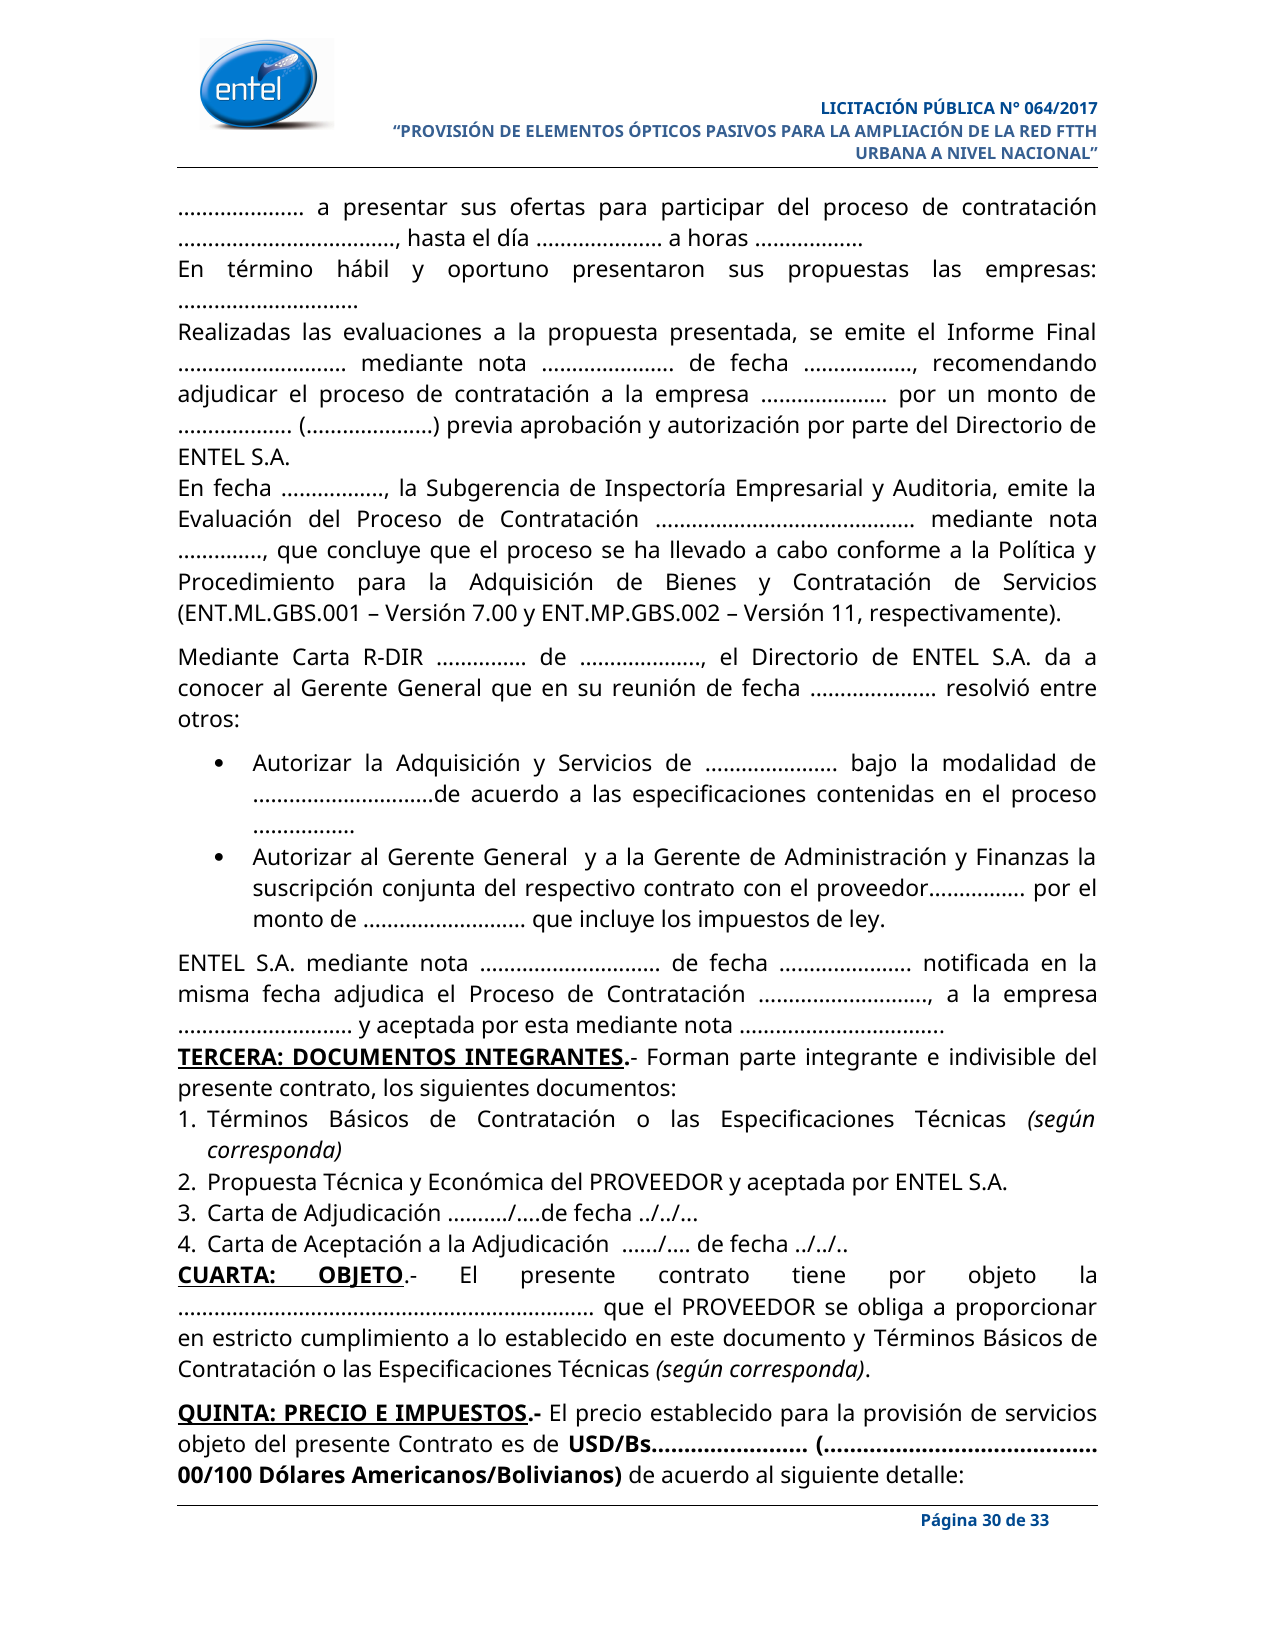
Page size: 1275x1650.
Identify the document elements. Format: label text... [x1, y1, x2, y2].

text Realizadas las evaluaciones a la propuesta presentada, se emite el Informe Final ………………………. mediante nota …………………. de fecha ………………, recomendando adjudicar el proceso de contratación a la empresa ………………… por un monto de ………………. (…………………) previa aprobación y autorización por parte del Directorio de ENTEL S.A. [177, 315, 1098, 472]
text QUINTA: PRECIO E IMPUESTOS.- El precio establecido para la provisión de servicios objeto del presente Contrato es de USD/Bs…………………… (……………………………………00/100 Dólares Americanos/Bolivianos) de acuerdo al siguiente detalle: [177, 1397, 1098, 1490]
text TERCERA: DOCUMENTOS INTEGRANTES.- Forman parte integrante e indivisible del presente contrato, los siguientes documentos: [177, 1040, 1098, 1103]
text CUARTA: OBJETO.- El presente contrato tiene por objeto la …………………………………………………………… que el PROVEEDOR se obliga a proporcionar en estricto cumplimiento a lo establecido en este documento y Términos Básicos de Contratación o las Especificaciones Técnicas (según corresponda). [177, 1259, 1098, 1384]
text 4. Carta de Aceptación a la Adjudicación ….../…. de fecha ../../.. [177, 1228, 1098, 1259]
picture [199, 38, 335, 130]
list Autorizar la Adquisición y Servicios de …………………. bajo la modalidad de …………………………de acuerdo a las especificaciones contenidas en el proceso …………….. [215, 747, 1098, 840]
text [177, 190, 1098, 253]
list Autorizar al Gerente General y a la Gerente de Administración y Finanzas la suscripción conjunta del respectivo contrato con el proveedor……………. por el monto de ……………………… que incluye los impuestos de ley. [215, 840, 1098, 934]
text Mediante Carta R-DIR …………… de ……………….., el Directorio de ENTEL S.A. da a conocer al Gerente General que en su reunión de fecha ………………… resolvió entre otros: [177, 640, 1098, 734]
text 3. Carta de Adjudicación ………./….de fecha ../../... [177, 1197, 1098, 1228]
text En término hábil y oportuno presentaron sus propuestas las empresas: ………………………… [177, 253, 1098, 315]
text ENTEL S.A. mediante nota ………………………… de fecha …………………. notificada en la misma fecha adjudica el Proceso de Contratación ………………………., a la empresa ……………………….. y aceptada por esta mediante nota ………………………….... [177, 947, 1098, 1040]
text En fecha …………….., la Subgerencia de Inspectoría Empresarial y Auditoria, emite la Evaluación del Proceso de Contratación …………………………..……….. mediante nota ………….., que concluye que el proceso se ha llevado a cabo conforme a la Política y Procedimiento para la Adquisición de Bienes y Contratación de Servicios (ENT.ML.GBS.001 – Versión 7.00 y ENT.MP.GBS.002 – Versión 11, respectivamente). [177, 472, 1098, 628]
text 1. Términos Básicos de Contratación o las Especificaciones Técnicas (según corresponda) [177, 1103, 1098, 1165]
text 2. Propuesta Técnica y Económica del PROVEEDOR y aceptada por ENTEL S.A. [177, 1165, 1098, 1197]
